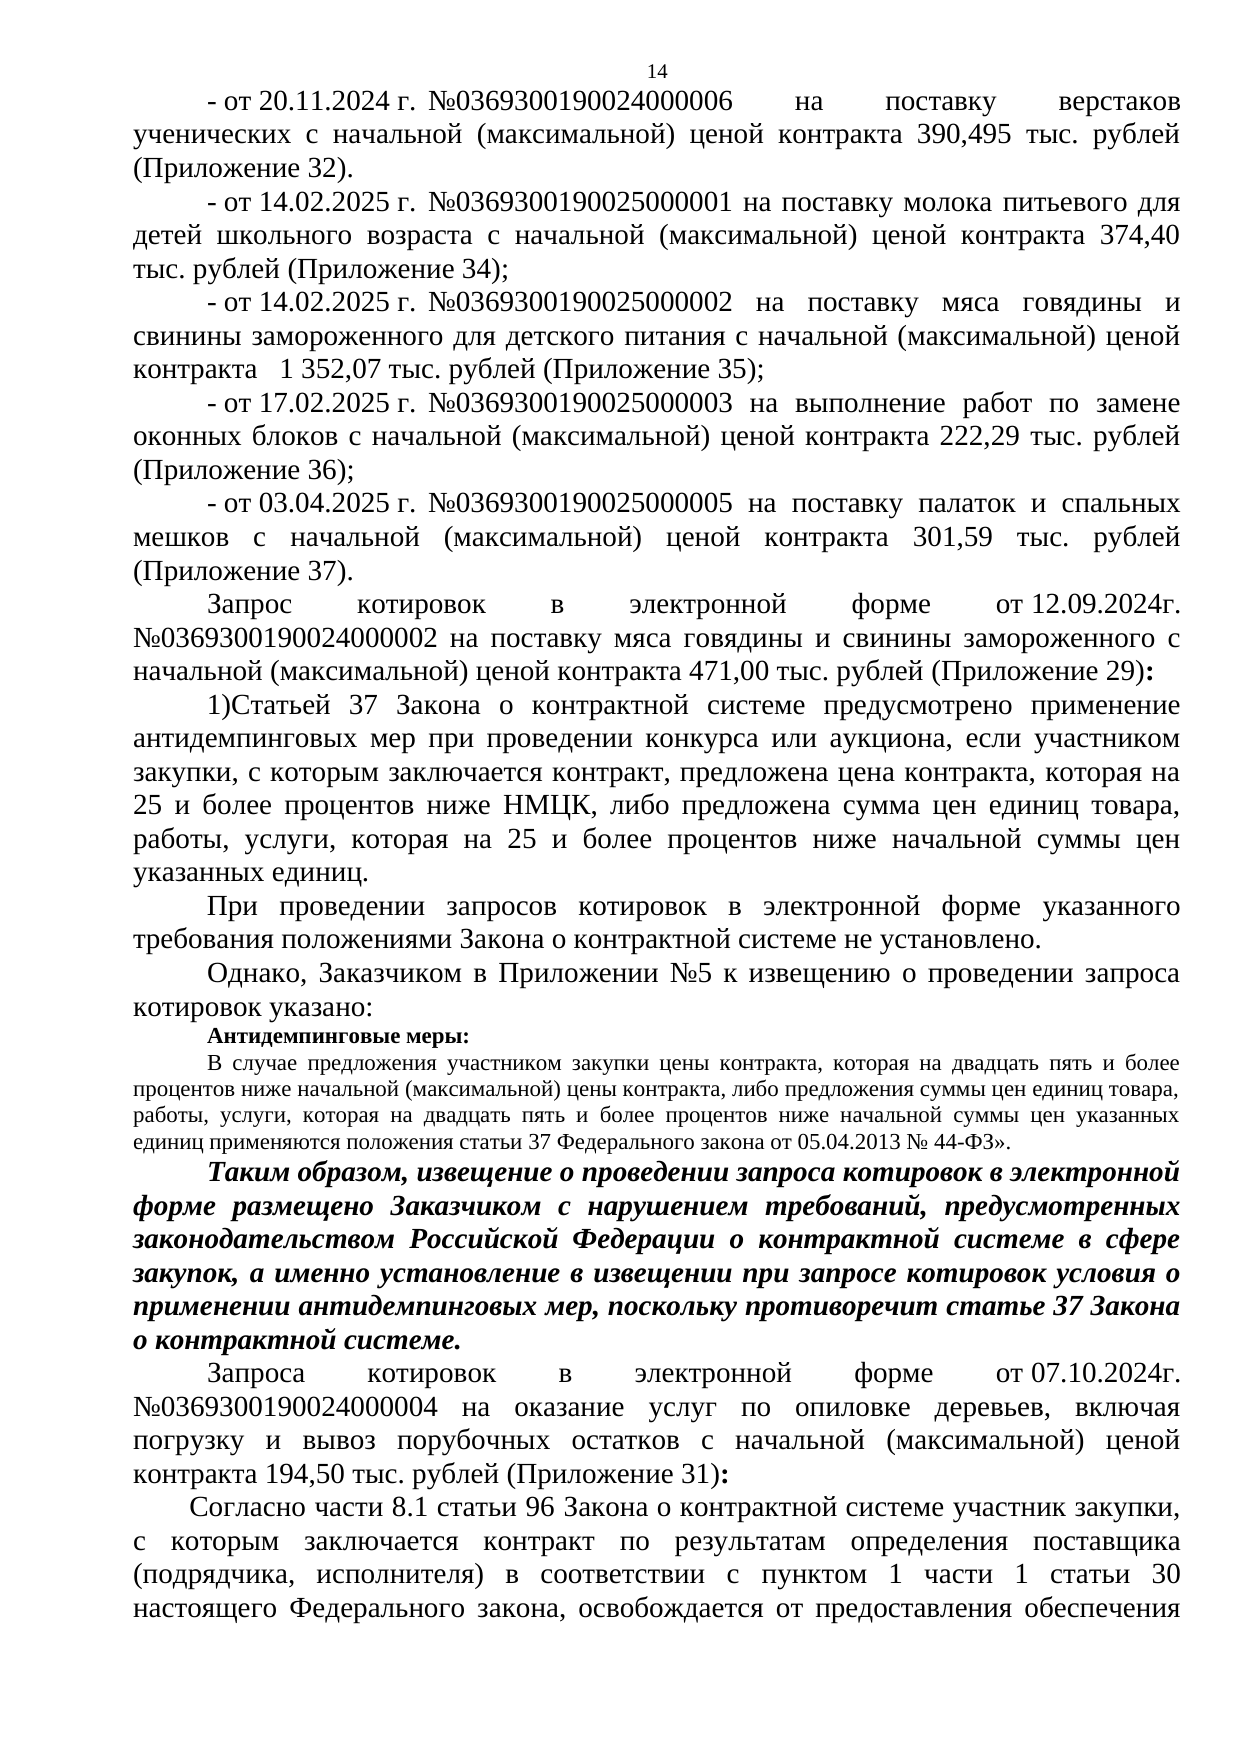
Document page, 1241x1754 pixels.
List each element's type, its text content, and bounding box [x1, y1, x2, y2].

text - от 20.11.2024 г. №0369300190024000006 на поставку верстаков ученических с начальной (максимальной) ценой контракта 390,495 тыс. рублей (Приложение 32). [133, 83, 1181, 184]
text - от 03.04.2025 г. №0369300190025000005 на поставку палаток и спальных мешков с начальной (максимальной) ценой контракта 301,59 тыс. рублей (Приложение 37). [133, 486, 1181, 586]
text - от 14.02.2025 г. №0369300190025000002 на поставку мяса говядины и свинины замороженного для детского питания с начальной (максимальной) ценой контракта 1 352,07 тыс. рублей (Приложение 35); [133, 284, 1181, 385]
text При проведении запросов котировок в электронной форме указанного требования положениями Закона о контрактной системе не установлено. [133, 888, 1181, 955]
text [133, 1489, 1181, 1624]
list Таким образом, извещение о проведении запроса котировок в электронной форме размещено Заказчиком с нарушением требований, предусмотренных законодательством Российской Федерации о контрактной системе в сфере закупок, а именно установление в извещении при запросе котировок условия о применении антидемпинговых мер, поскольку противоречит статье 37 Закона о контрактной системе. [133, 1154, 1181, 1355]
list Однако, Заказчиком в Приложении №5 к извещению о проведении запроса котировок указано: [133, 955, 1181, 1022]
text - от 14.02.2025 г. №0369300190025000001 на поставку молока питьевого для детей школьного возраста с начальной (максимальной) ценой контракта 374,40 тыс. рублей (Приложение 34); [133, 184, 1181, 284]
text Запроса котировок в электронной форме от 07.10.2024г. №0369300190024000004 на оказание услуг по опиловке деревьев, включая погрузку и вывоз порубочных остатков с начальной (максимальной) ценой контракта 194,50 тыс. рублей (Приложение 31): [133, 1355, 1181, 1489]
text Антидемпинговые меры: [133, 1022, 1181, 1049]
list В случае предложения участником закупки цены контракта, которая на двадцать пять и более процентов ниже начальной (максимальной) цены контракта, либо предложения суммы цен единиц товара, работы, услуги, которая на двадцать пять и более процентов ниже начальной суммы цен указанных единиц применяются положения статьи 37 Федерального закона от 05.04.2013 № 44-ФЗ». [133, 1049, 1181, 1154]
text - от 17.02.2025 г. №0369300190025000003 на выполнение работ по замене оконных блоков с начальной (максимальной) ценой контракта 222,29 тыс. рублей (Приложение 36); [133, 385, 1181, 486]
text 1)Статьей 37 Закона о контрактной системе предусмотрено применение антидемпинговых мер при проведении конкурса или аукциона, если участником закупки, с которым заключается контракт, предложена цена контракта, которая на 25 и более процентов ниже НМЦК, либо предложена сумма цен единиц товара, работы, услуги, которая на 25 и более процентов ниже начальной суммы цен указанных единиц. [133, 687, 1181, 888]
text Запрос котировок в электронной форме от 12.09.2024г. №0369300190024000002 на поставку мяса говядины и свинины замороженного с начальной (максимальной) ценой контракта 471,00 тыс. рублей (Приложение 29): [133, 586, 1181, 687]
